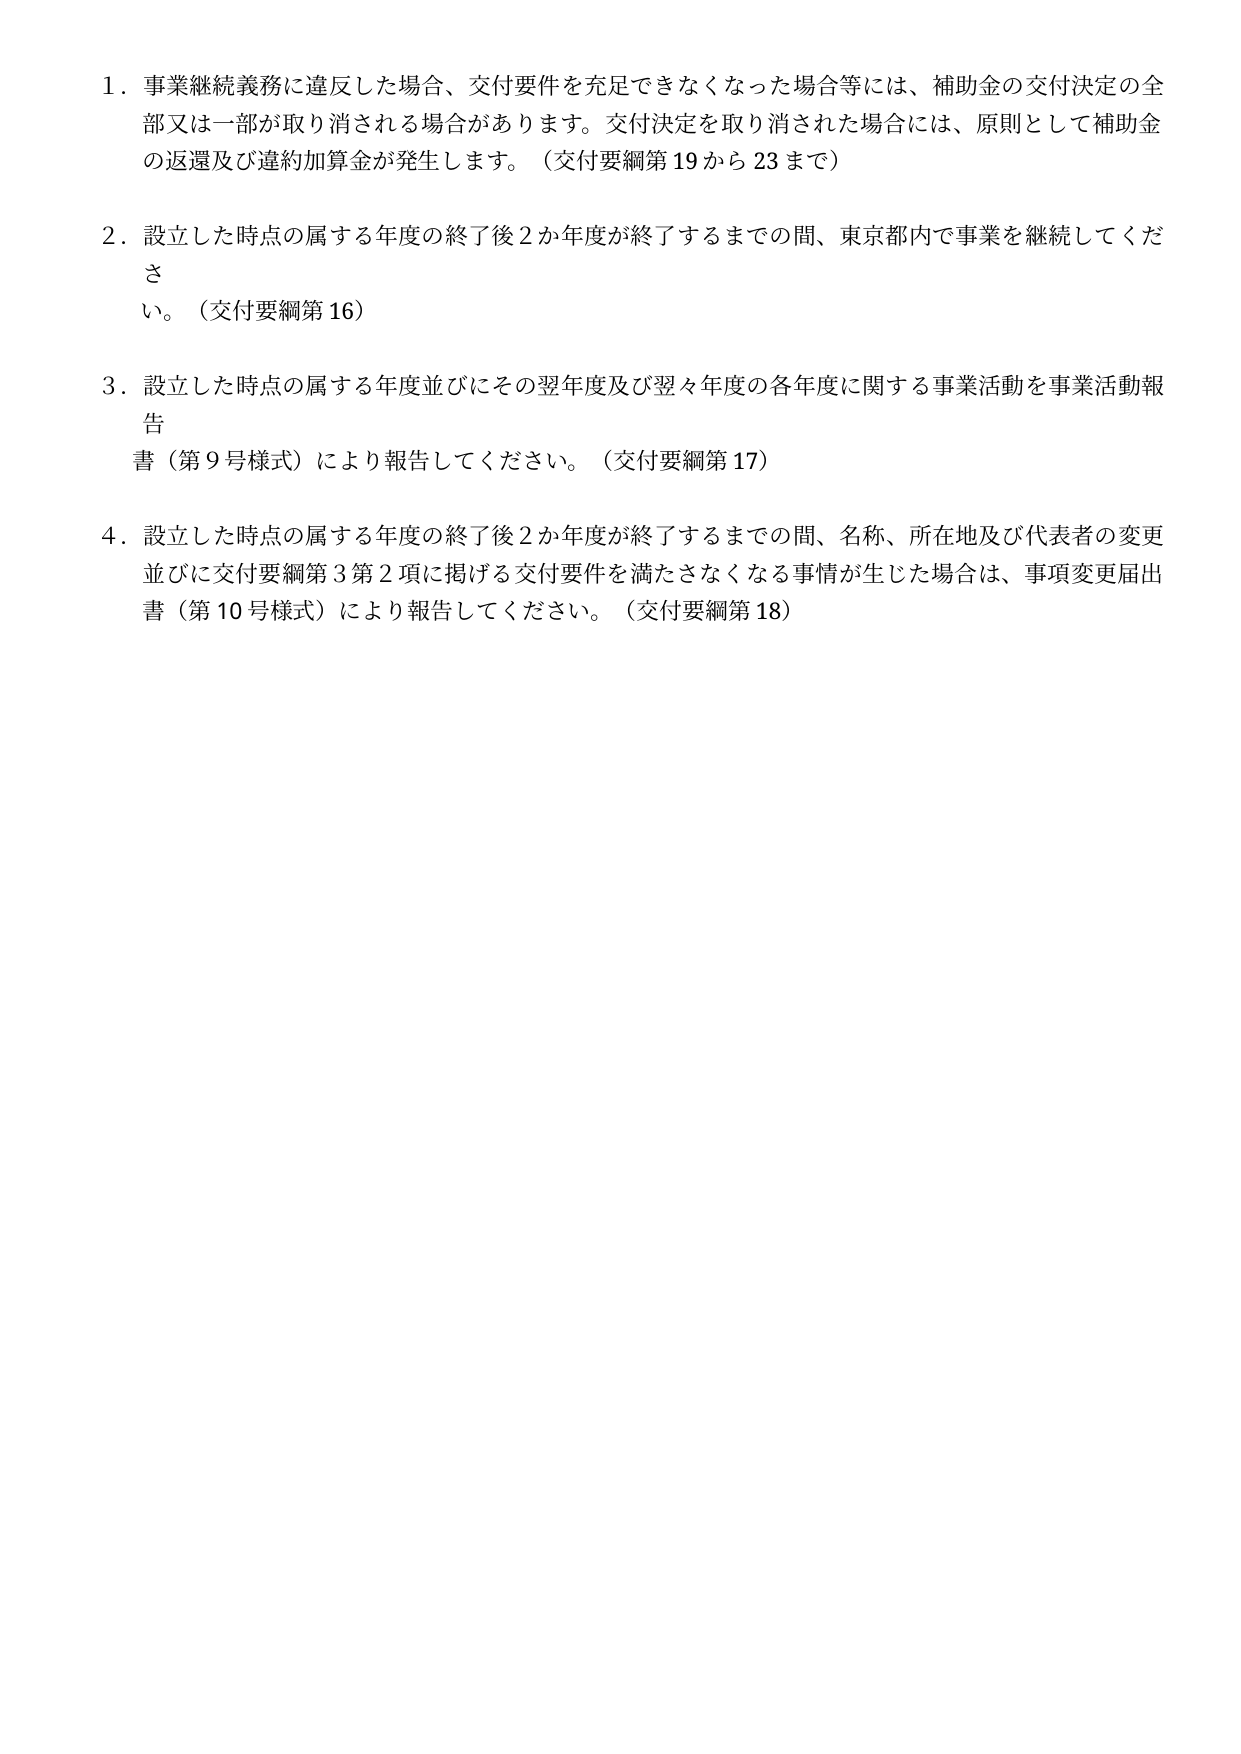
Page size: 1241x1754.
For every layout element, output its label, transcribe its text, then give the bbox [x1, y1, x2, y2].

text ４．設立した時点の属する年度の終了後２か年度が終了するまでの間、名称、所在地及び代表者の変更並びに交付要綱第３第２項に掲げる交付要件を満たさなくなる事情が生じた場合は、事項変更届出書（第10号様式）により報告してください。（交付要綱第18） [97, 516, 1165, 629]
text い。（交付要綱第16） [141, 291, 1165, 329]
text ２．設立した時点の属する年度の終了後２か年度が終了するまでの間、東京都内で事業を継続してくださ [97, 216, 1165, 291]
text ３．設立した時点の属する年度並びにその翌年度及び翌々年度の各年度に関する事業活動を事業活動報告 [97, 366, 1165, 441]
text １．事業継続義務に違反した場合、交付要件を充足できなくなった場合等には、補助金の交付決定の全部又は一部が取り消される場合があります。交付決定を取り消された場合には、原則として補助金の返還及び違約加算金が発生します。（交付要綱第19から23まで） [97, 66, 1165, 179]
text 書（第９号様式）により報告してください。（交付要綱第17） [75, 441, 1165, 479]
